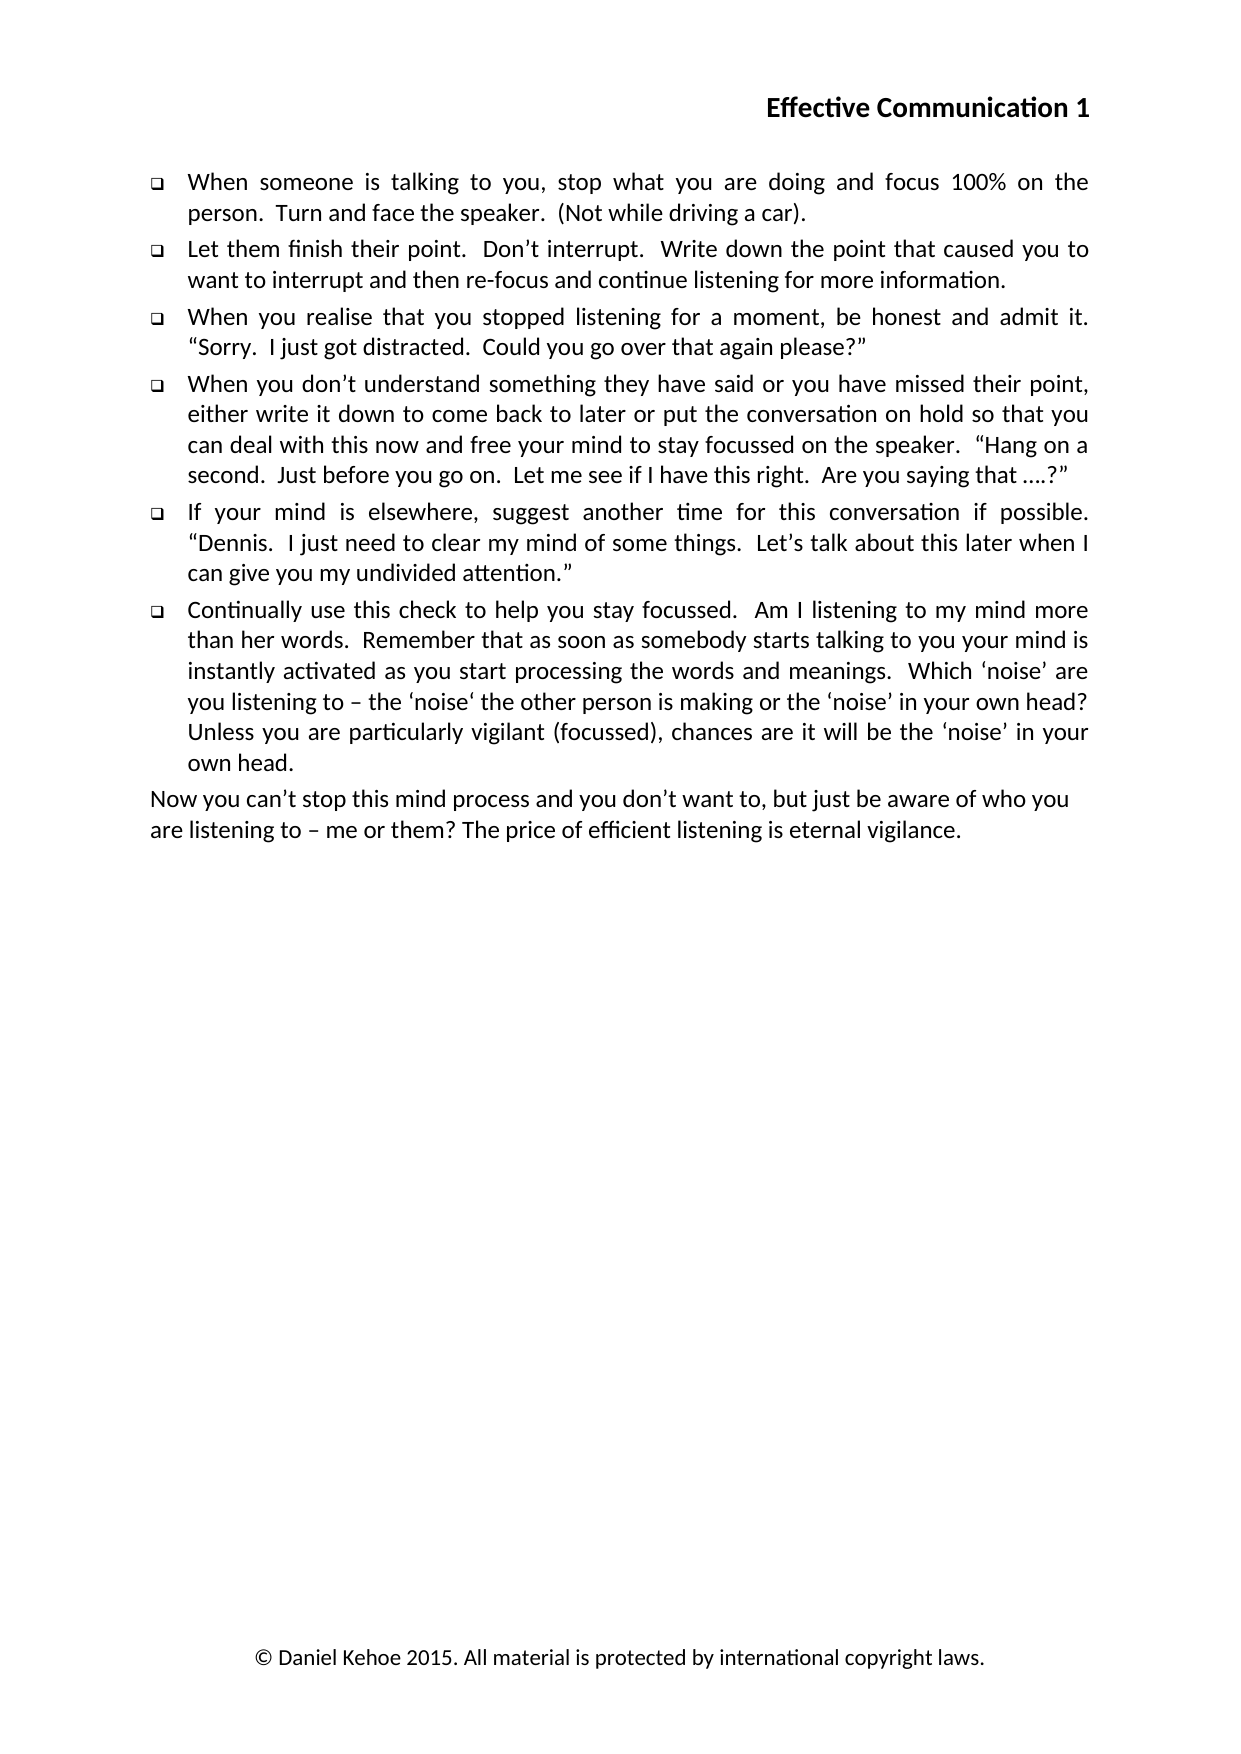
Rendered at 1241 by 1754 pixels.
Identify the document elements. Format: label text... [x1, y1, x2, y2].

list Continually use this check to help you stay focussed. Am I listening to my mind more than her words. Remember that as soon as somebody starts talking to you your mind is instantly activated as you start processing the words and meanings. Which ‘noise’ are you listening to – the ‘noise‘ the other person is making or the ‘noise’ in your own head? Unless you are particularly vigilant (focussed), chances are it will be the ‘noise’ in your own head. [150, 594, 1090, 777]
list Let them finish their point. Don’t interrupt. Write down the point that caused you to want to interrupt and then re-focus and continue listening for more information. [150, 233, 1090, 294]
text Now you can’t stop this mind process and you don’t want to, but just be aware of who you are listening to – me or them? The price of efficient listening is eternal vigilance. [150, 783, 1090, 844]
list If your mind is elsewhere, suggest another time for this conversation if possible. “Dennis. I just need to clear my mind of some things. Let’s talk about this later when I can give you my undivided attention.” [150, 496, 1090, 588]
list When you don’t understand something they have said or you have missed their point, either write it down to come back to later or put the conversation on hold so that you can deal with this now and free your mind to stay focussed on the speaker. “Hang on a second. Just before you go on. Let me see if I have this right. Are you saying that ….?” [150, 368, 1090, 490]
list When someone is talking to you, stop what you are doing and focus 100% on the person. Turn and face the speaker. (Not while driving a car). [150, 166, 1090, 227]
list When you realise that you stopped listening for a moment, be honest and admit it. “Sorry. I just got distracted. Could you go over that again please?” [150, 301, 1090, 362]
text Effective Communication 1 [150, 89, 1090, 124]
